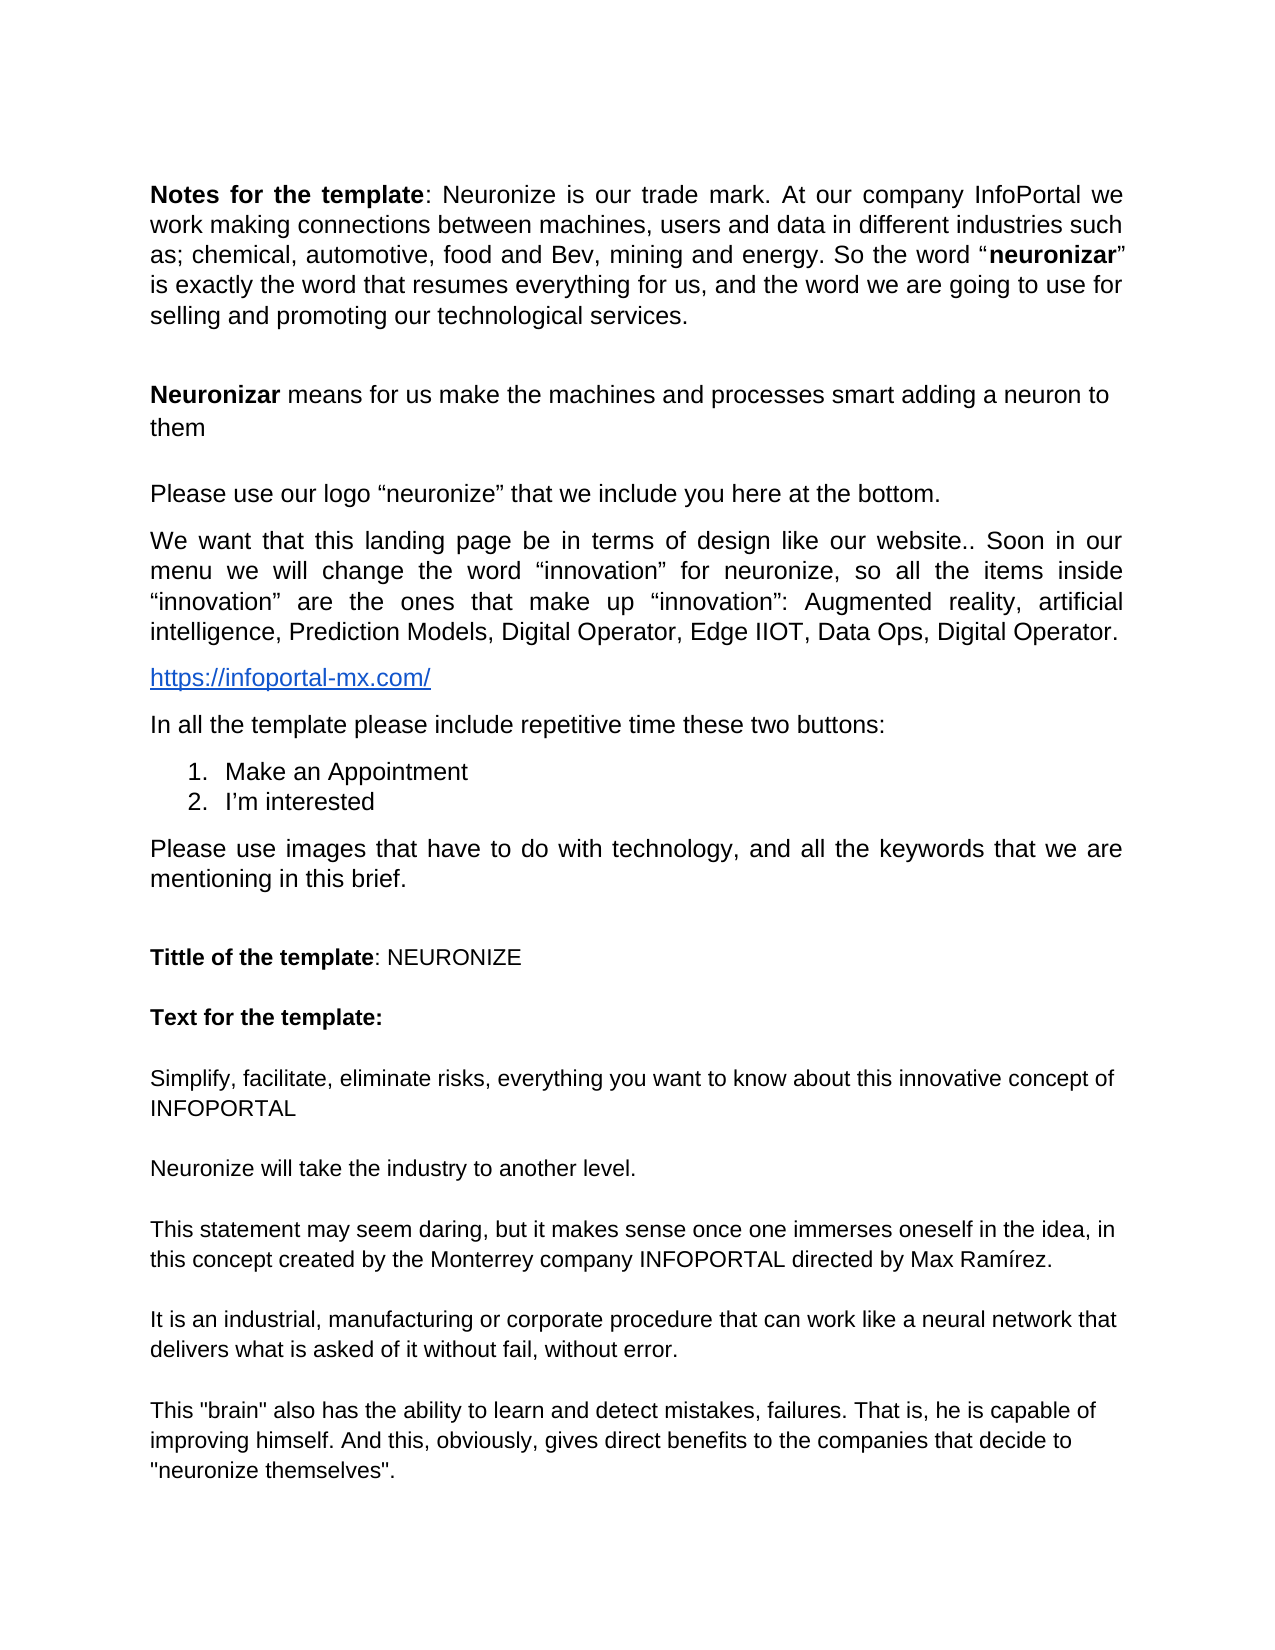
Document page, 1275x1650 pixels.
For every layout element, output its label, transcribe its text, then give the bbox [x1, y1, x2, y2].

text We want that this landing page be in terms of design like our website.. Soon in our menu we will change the word “innovation” for neuronize, so all the items inside “innovation” are the ones that make up “innovation”: Augmented reality, artificial intelligence, Prediction Models, Digital Operator, Edge IIOT, Data Ops, Digital Operator. [150, 526, 1125, 645]
text In all the template please include repetitive time these two buttons: [150, 710, 1125, 739]
text Please use images that have to do with technology, and all the keywords that we are mentioning in this brief. [150, 834, 1125, 893]
text Neuronize will take the industry to another level. [150, 1155, 1125, 1181]
text Notes for the template: Neuronize is our trade mark. At our company InfoPortal we work making connections between machines, users and data in different industries such as; chemical, automotive, food and Bev, mining and energy. So the word “neuronizar” is exactly the word that resumes everything for us, and the word we are going to use for selling and promoting our technological services. [150, 180, 1125, 329]
list I’m interested [187, 787, 1125, 816]
text It is an industrial, manufacturing or corporate procedure that can work like a neural network that delivers what is asked of it without fail, without error. [150, 1306, 1125, 1363]
text This statement may seem daring, but it makes sense once one immerses oneself in the idea, in this concept created by the Monterrey company INFOPORTAL directed by Max Ramírez. [150, 1216, 1125, 1272]
text Text for the template: [150, 1004, 1125, 1030]
text Tittle of the template: NEURONIZE [150, 944, 1125, 970]
text Simplify, facilitate, eliminate risks, everything you want to know about this innovative concept of INFOPORTAL [150, 1064, 1125, 1121]
text https://infoportal-mx.com/ [150, 663, 1125, 692]
text This "brain" also has the ability to learn and detect mistakes, failures. That is, he is capable of improving himself. And this, obviously, gives direct benefits to the companies that decide to "neuronize themselves". [150, 1397, 1125, 1483]
text Please use our logo “neuronize” that we include you here at the bottom. [150, 479, 1125, 508]
text Neuronizar means for us make the machines and processes smart adding a neuron to them [150, 380, 1125, 442]
list Make an Appointment [187, 757, 1125, 786]
